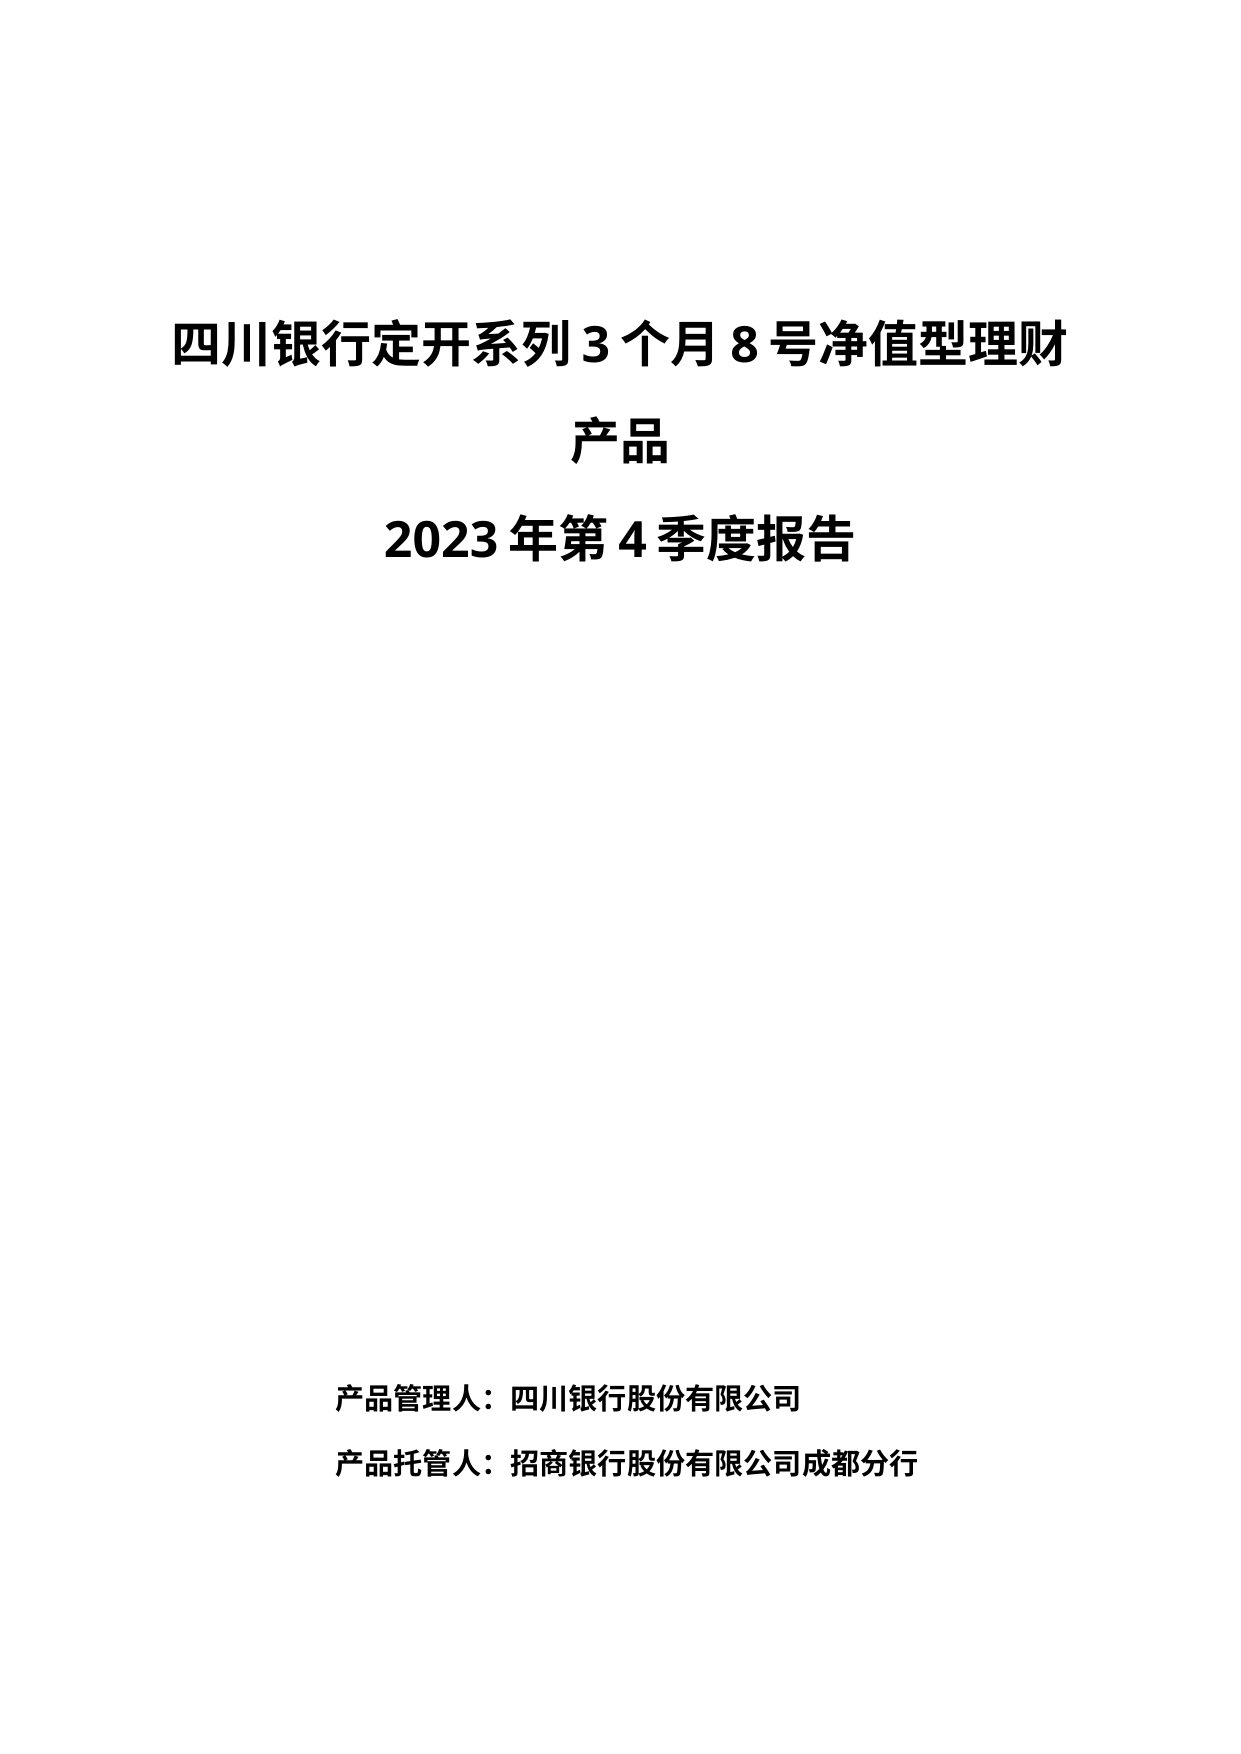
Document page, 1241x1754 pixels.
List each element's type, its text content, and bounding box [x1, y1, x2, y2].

text 2023年第4季度报告 [159, 487, 1081, 584]
text 四川银行定开系列3个月8号净值型理财产品 [159, 292, 1081, 487]
text 产品管理人：四川银行股份有限公司 [159, 1364, 1081, 1429]
text 产品托管人：招商银行股份有限公司成都分行 [159, 1429, 1081, 1494]
